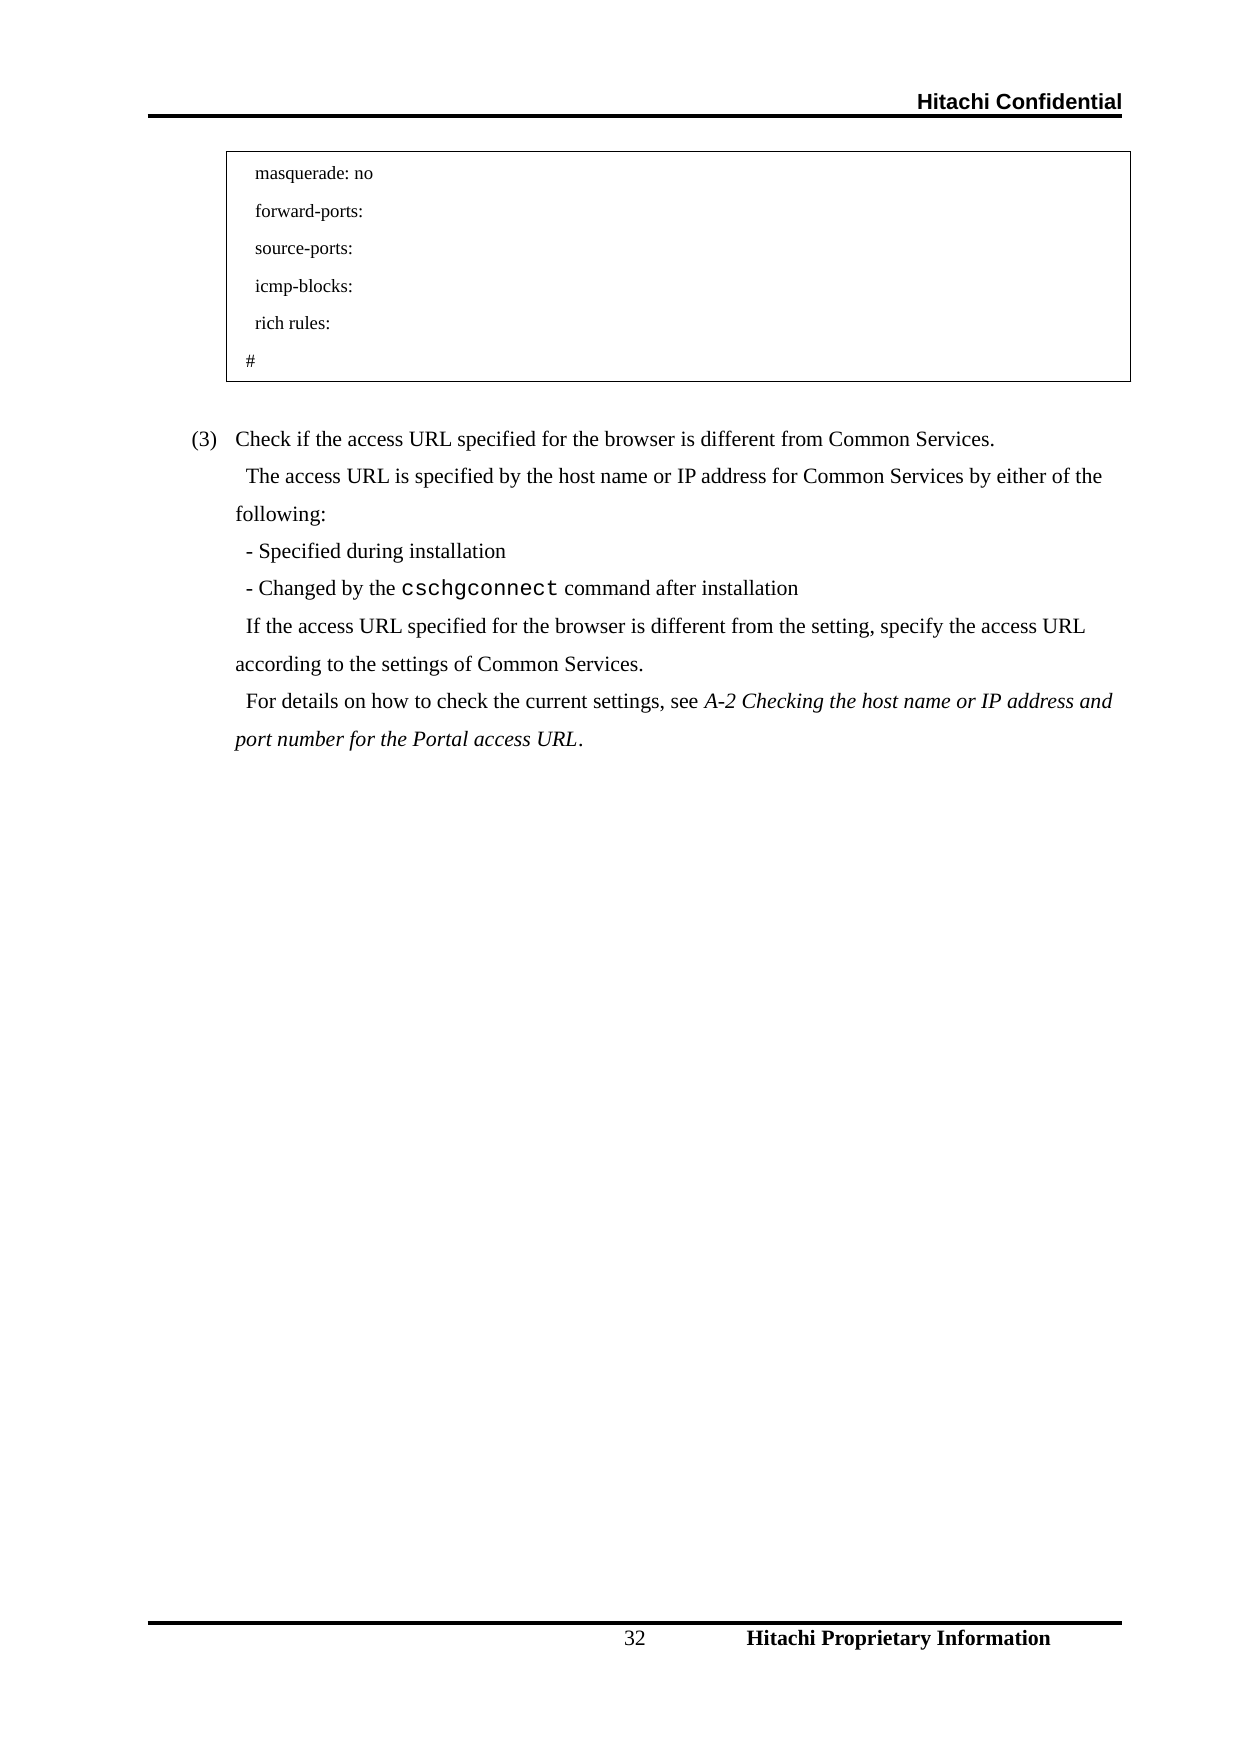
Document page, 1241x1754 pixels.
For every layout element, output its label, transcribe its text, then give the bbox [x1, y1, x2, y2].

text For details on how to check the current settings, see A-2 Checking the host name or IP address and port number for the Portal access URL. [235, 682, 1122, 757]
text forward-ports: [227, 188, 1130, 226]
text - Changed by the cschgconnect command after installation [235, 570, 1122, 607]
text If the access URL specified for the browser is different from the setting, specify the access URL according to the settings of Common Services. [235, 607, 1122, 682]
text - Specified during installation [235, 532, 1122, 570]
text rich rules: [227, 301, 1130, 338]
list Check if the access URL specified for the browser is different from Common Services. [191, 420, 1122, 457]
text masquerade: no [227, 152, 1130, 188]
text # [227, 338, 1130, 381]
text icmp-blocks: [227, 263, 1130, 301]
text source-ports: [227, 226, 1130, 263]
text The access URL is specified by the host name or IP address for Common Services by either of the following: [235, 457, 1122, 532]
